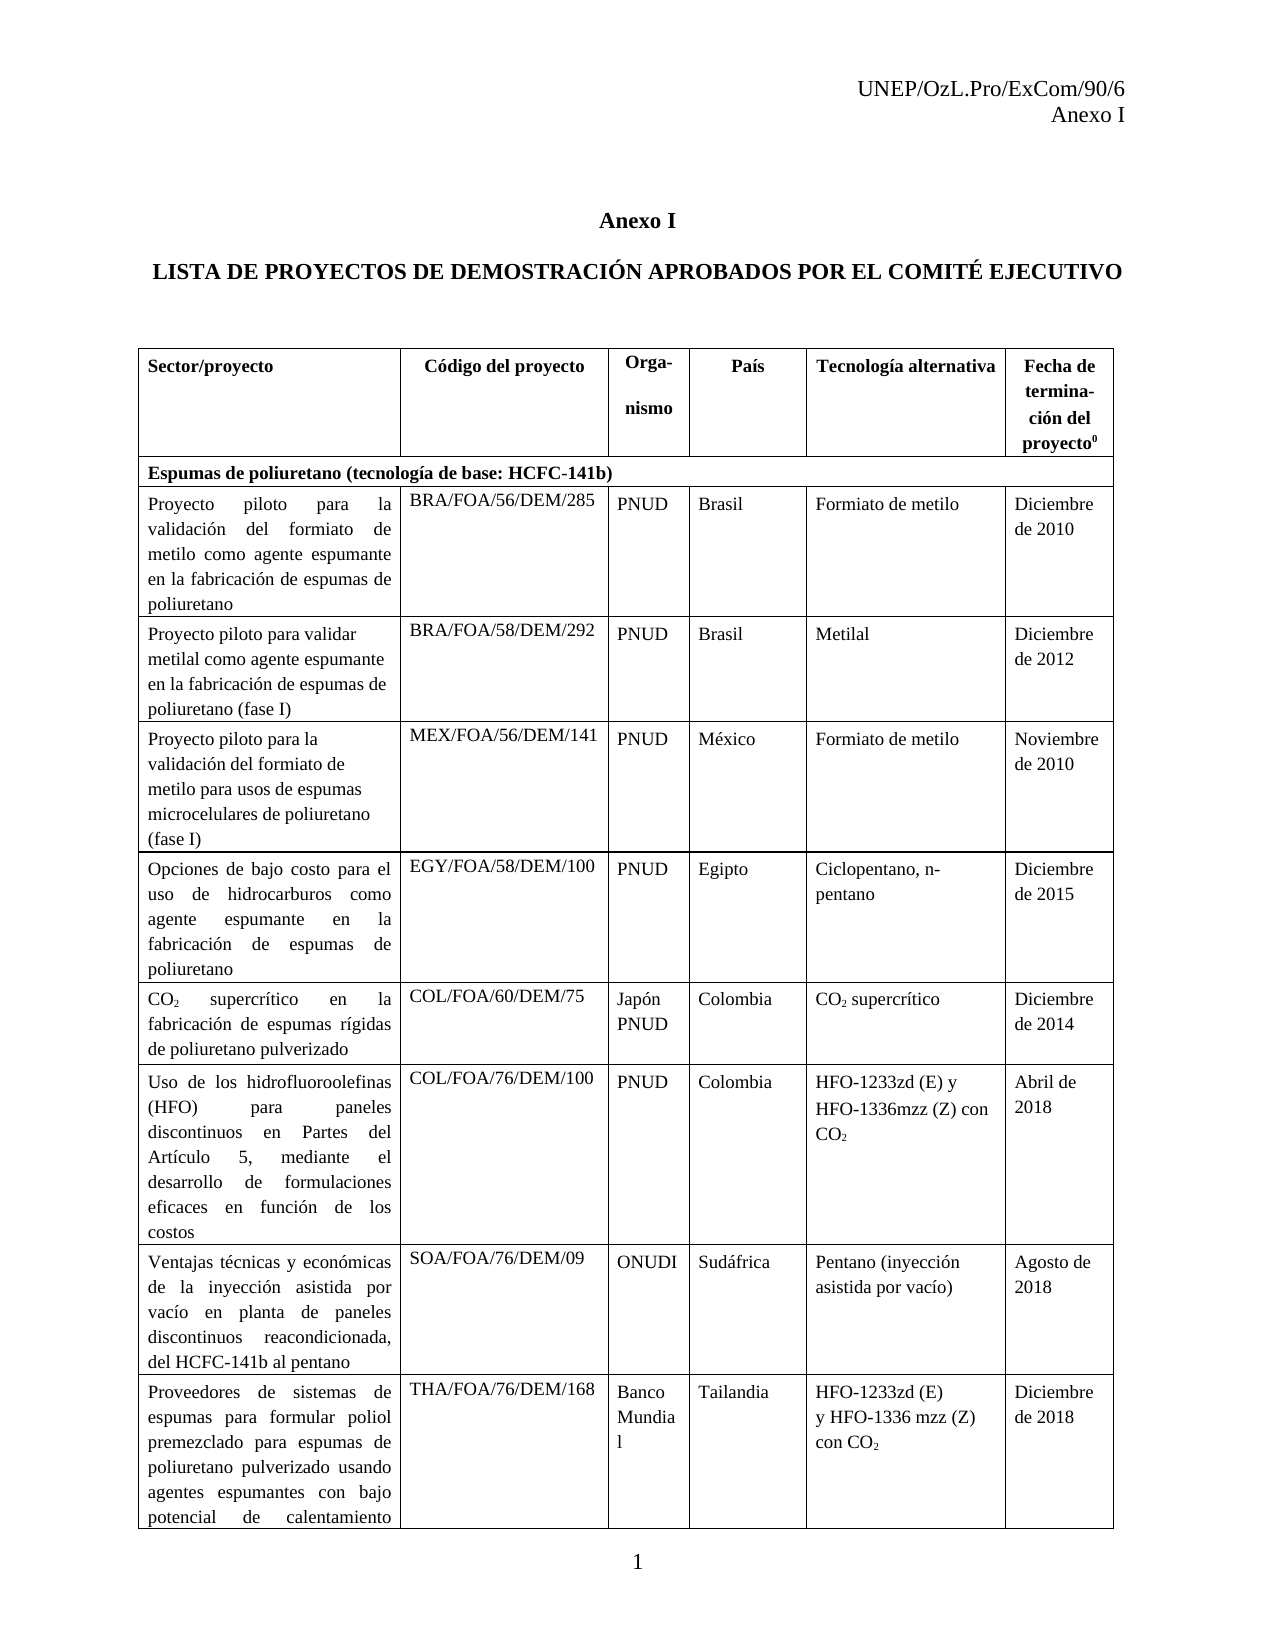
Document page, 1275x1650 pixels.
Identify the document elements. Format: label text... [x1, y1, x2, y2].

table_cell Brasil [690, 617, 806, 721]
table_cell COL/FOA/60/DEM/75 [401, 983, 608, 1064]
table_cell BRA/FOA/58/DEM/292 [401, 617, 608, 721]
table_cell PNUD [609, 722, 689, 851]
table_cell PNUD [609, 617, 689, 721]
table_cell Espumas de poliuretano (tecnología de base: HCFC-141b) [139, 457, 1113, 486]
table_cell Diciembre de 2018 [1006, 1375, 1113, 1527]
table_cell Tailandia [690, 1375, 806, 1527]
table_cell Proyecto piloto para la validación del formiato de metilo como agente espumante en la fabricación de espumas de poliuretano [139, 487, 400, 616]
table_header Orga- nismo [609, 349, 689, 456]
table_cell Agosto de 2018 [1006, 1245, 1113, 1374]
table_cell Ventajas técnicas y económicas de la inyección asistida por vacío en planta de paneles discontinuos reacondicionada, del HCFC-141b al pentano [139, 1245, 400, 1374]
table_header Tecnología alternativa [807, 349, 1005, 456]
table_cell PNUD [609, 853, 689, 982]
table_cell Ciclopentano, n-pentano [807, 853, 1005, 982]
table_cell MEX/FOA/56/DEM/141 [401, 722, 608, 851]
table_header Sector/proyecto [139, 349, 400, 456]
table_cell CO2 supercrítico [807, 983, 1005, 1064]
table_cell Metilal [807, 617, 1005, 721]
table_cell Diciembre de 2010 [1006, 487, 1113, 616]
table_cell Formiato de metilo [807, 722, 1005, 851]
table_cell HFO-1233zd (E) y HFO-1336mzz (Z) con CO2 [807, 1065, 1005, 1244]
table_cell Abril de 2018 [1006, 1065, 1113, 1244]
table_cell Diciembre de 2012 [1006, 617, 1113, 721]
table_cell ONUDI [609, 1245, 689, 1374]
text Anexo I [150, 207, 1125, 233]
table_cell THA/FOA/76/DEM/168 [401, 1375, 608, 1527]
table_cell Opciones de bajo costo para el uso de hidrocarburos como agente espumante en la fabricación de espumas de poliuretano [139, 853, 400, 982]
table_cell Diciembre de 2015 [1006, 853, 1113, 982]
table_cell EGY/FOA/58/DEM/100 [401, 853, 608, 982]
table_cell Proyecto piloto para validar metilal como agente espumante en la fabricación de espumas de poliuretano (fase I) [139, 617, 400, 721]
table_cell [139, 1375, 400, 1527]
table_cell Proyecto piloto para la validación del formiato de metilo para usos de espumas microcelulares de poliuretano (fase I) [139, 722, 400, 851]
table_header País [690, 349, 806, 456]
table_cell Pentano (inyección asistida por vacío) [807, 1245, 1005, 1374]
table_cell SOA/FOA/76/DEM/09 [401, 1245, 608, 1374]
table_cell Uso de los hidrofluoroolefinas (HFO) para paneles discontinuos en Partes del Artículo 5, mediante el desarrollo de formulaciones eficaces en función de los costos [139, 1065, 400, 1244]
table_cell Formiato de metilo [807, 487, 1005, 616]
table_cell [807, 1375, 1005, 1527]
table_cell Noviembre de 2010 [1006, 722, 1113, 851]
table_cell Diciembre de 2014 [1006, 983, 1113, 1064]
table_cell Colombia [690, 983, 806, 1064]
table_cell PNUD [609, 1065, 689, 1244]
table_cell Banco Mundial [609, 1375, 689, 1527]
table_cell BRA/FOA/56/DEM/285 [401, 487, 608, 616]
table_cell Colombia [690, 1065, 806, 1244]
table_cell CO2 supercrítico en la fabricación de espumas rígidas de poliuretano pulverizado [139, 983, 400, 1064]
table_header Fecha de termina- ción del proyecto [1006, 349, 1113, 456]
table_cell PNUD [609, 487, 689, 616]
table_cell México [690, 722, 806, 851]
table_cell Brasil [690, 487, 806, 616]
text LISTA DE PROYECTOS DE DEMOSTRACIÓN APROBADOS POR EL COMITÉ EJECUTIVO [150, 258, 1125, 284]
table_cell COL/FOA/76/DEM/100 [401, 1065, 608, 1244]
table_cell Egipto [690, 853, 806, 982]
table_cell Japón PNUD [609, 983, 689, 1064]
table_header Código del proyecto [401, 349, 608, 456]
table_cell Sudáfrica [690, 1245, 806, 1374]
